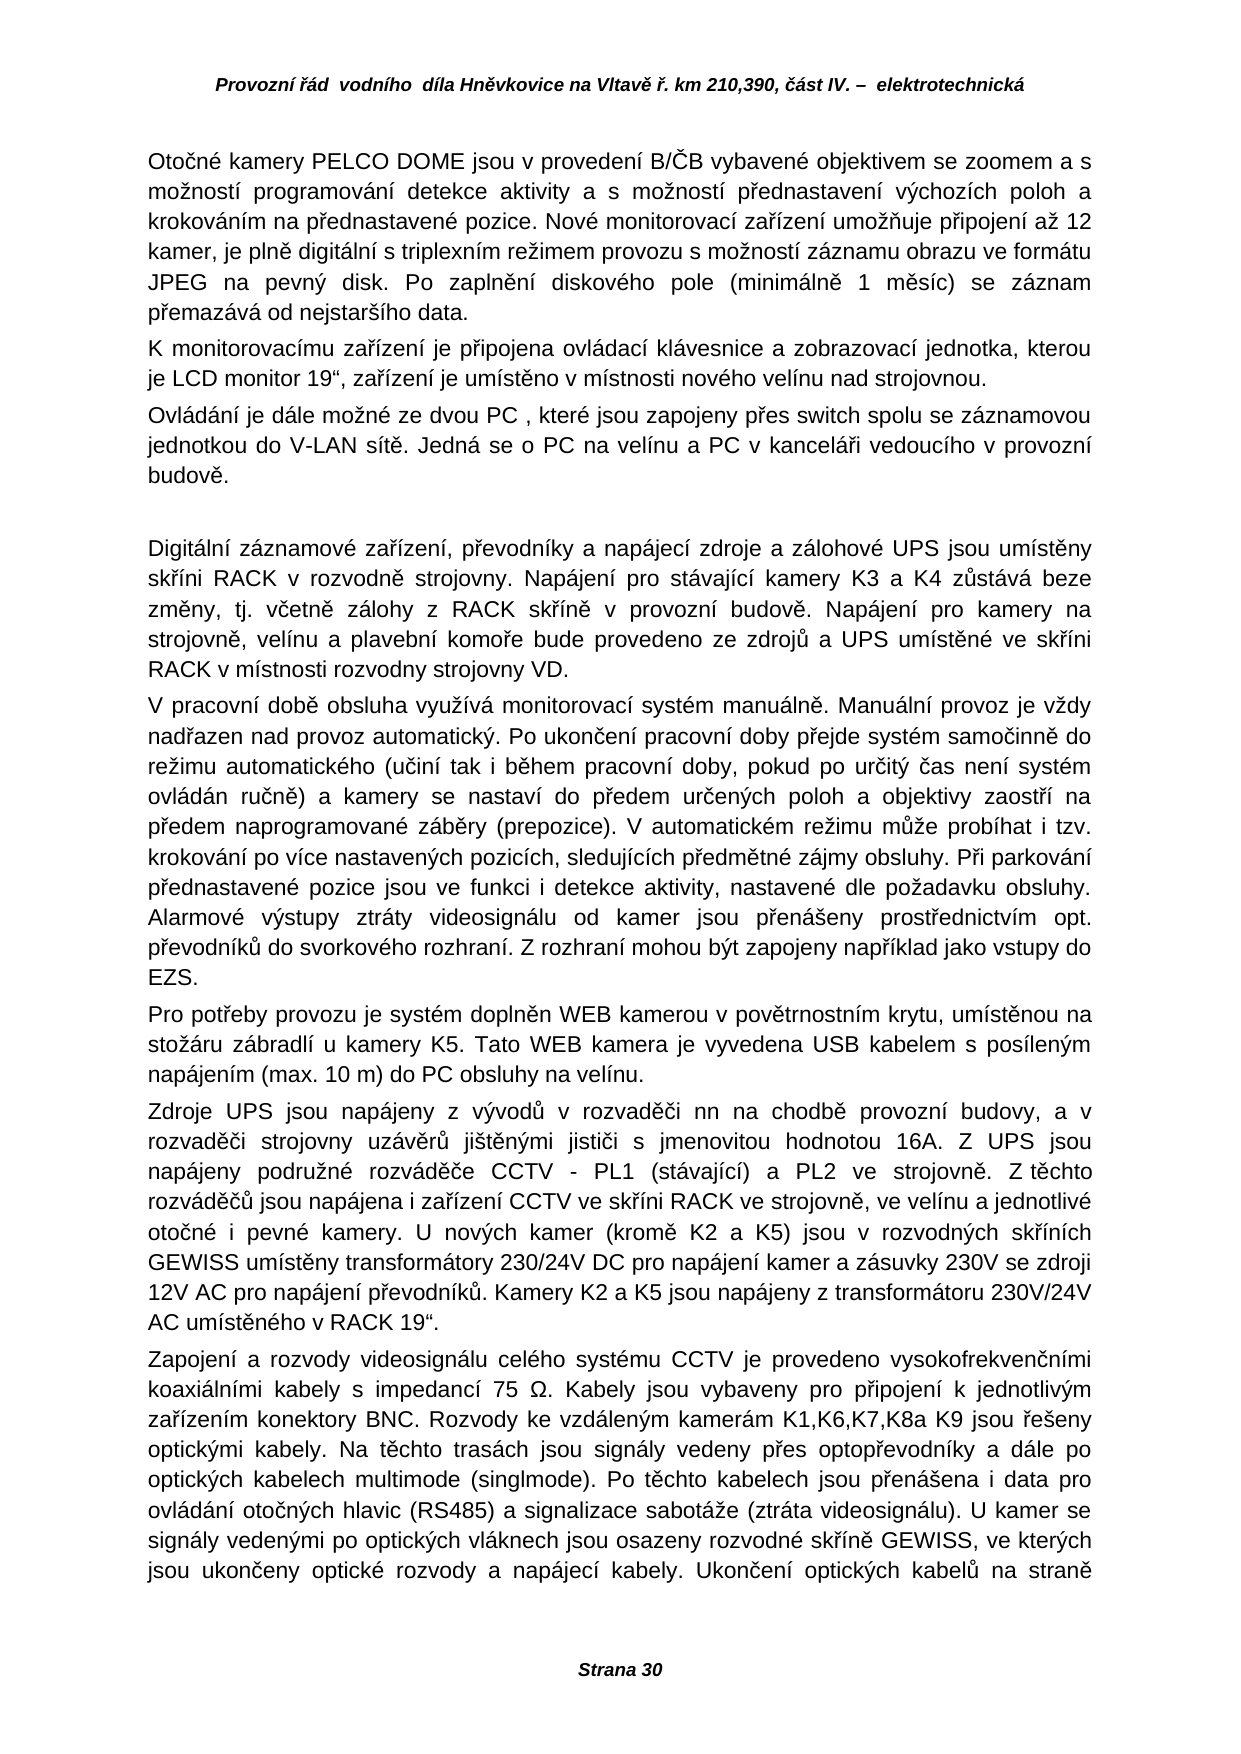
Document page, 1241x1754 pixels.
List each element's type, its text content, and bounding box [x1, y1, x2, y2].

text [148, 1346, 1092, 1583]
text K monitorovacímu zařízení je připojena ovládací klávesnice a zobrazovací jednotka, kterou je LCD monitor 19“, zařízení je umístěno v místnosti nového velínu nad strojovnou. [148, 335, 1092, 392]
text Zdroje UPS jsou napájeny z vývodů v rozvaděči nn na chodbě provozní budovy, a v rozvaděči strojovny uzávěrů jištěnými jističi s jmenovitou hodnotou 16A. Z UPS jsou napájeny podružné rozváděče CCTV - PL1 (stávající) a PL2 ve strojovně. Z těchto rozváděčů jsou napájena i zařízení CCTV ve skříni RACK ve strojovně, ve velínu a jednotlivé otočné i pevné kamery. U nových kamer (kromě K2 a K5) jsou v rozvodných skříních GEWISS umístěny transformátory 230/24V DC pro napájení kamer a zásuvky 230V se zdroji 12V AC pro napájení převodníků. Kamery K2 a K5 jsou napájeny z transformátoru 230V/24V AC umístěného v RACK 19“. [148, 1098, 1092, 1336]
text Pro potřeby provozu je systém doplněn WEB kamerou v povětrnostním krytu, umístěnou na stožáru zábradlí u kamery K5. Tato WEB kamera je vyvedena USB kabelem s posíleným napájením (max. 10 m) do PC obsluhy na velínu. [148, 1001, 1092, 1088]
text Otočné kamery PELCO DOME jsou v provedení B/ČB vybavené objektivem se zoomem a s možností programování detekce aktivity a s možností přednastavení výchozích poloh a krokováním na přednastavené pozice. Nové monitorovací zařízení umožňuje připojení až 12 kamer, je plně digitální s triplexním režimem provozu s možností záznamu obrazu ve formátu JPEG na pevný disk. Po zaplnění diskového pole (minimálně 1 měsíc) se záznam přemazává od nejstaršího data. [148, 148, 1092, 325]
text Ovládání je dále možné ze dvou PC , které jsou zapojeny přes switch spolu se záznamovou jednotkou do V-LAN sítě. Jedná se o PC na velínu a PC v kanceláři vedoucího v provozní budově. [148, 402, 1092, 489]
text Digitální záznamové zařízení, převodníky a napájecí zdroje a zálohové UPS jsou umístěny skříni RACK v rozvodně strojovny. Napájení pro stávající kamery K3 a K4 zůstává beze změny, tj. včetně zálohy z RACK skříně v provozní budově. Napájení pro kamery na strojovně, velínu a plavební komoře bude provedeno ze zdrojů a UPS umístěné ve skříni RACK v místnosti rozvodny strojovny VD. [148, 535, 1092, 682]
text V pracovní době obsluha využívá monitorovací systém manuálně. Manuální provoz je vždy nadřazen nad provoz automatický. Po ukončení pracovní doby přejde systém samočinně do režimu automatického (učiní tak i během pracovní doby, pokud po určitý čas není systém ovládán ručně) a kamery se nastaví do předem určených poloh a objektivy zaostří na předem naprogramované záběry (prepozice). V automatickém režimu může probíhat i tzv. krokování po více nastavených pozicích, sledujících předmětné zájmy obsluhy. Při parkování přednastavené pozice jsou ve funkci i detekce aktivity, nastavené dle požadavku obsluhy. Alarmové výstupy ztráty videosignálu od kamer jsou přenášeny prostřednictvím opt. převodníků do svorkového rozhraní. Z rozhraní mohou být zapojeny například jako vstupy do EZS. [148, 692, 1092, 991]
